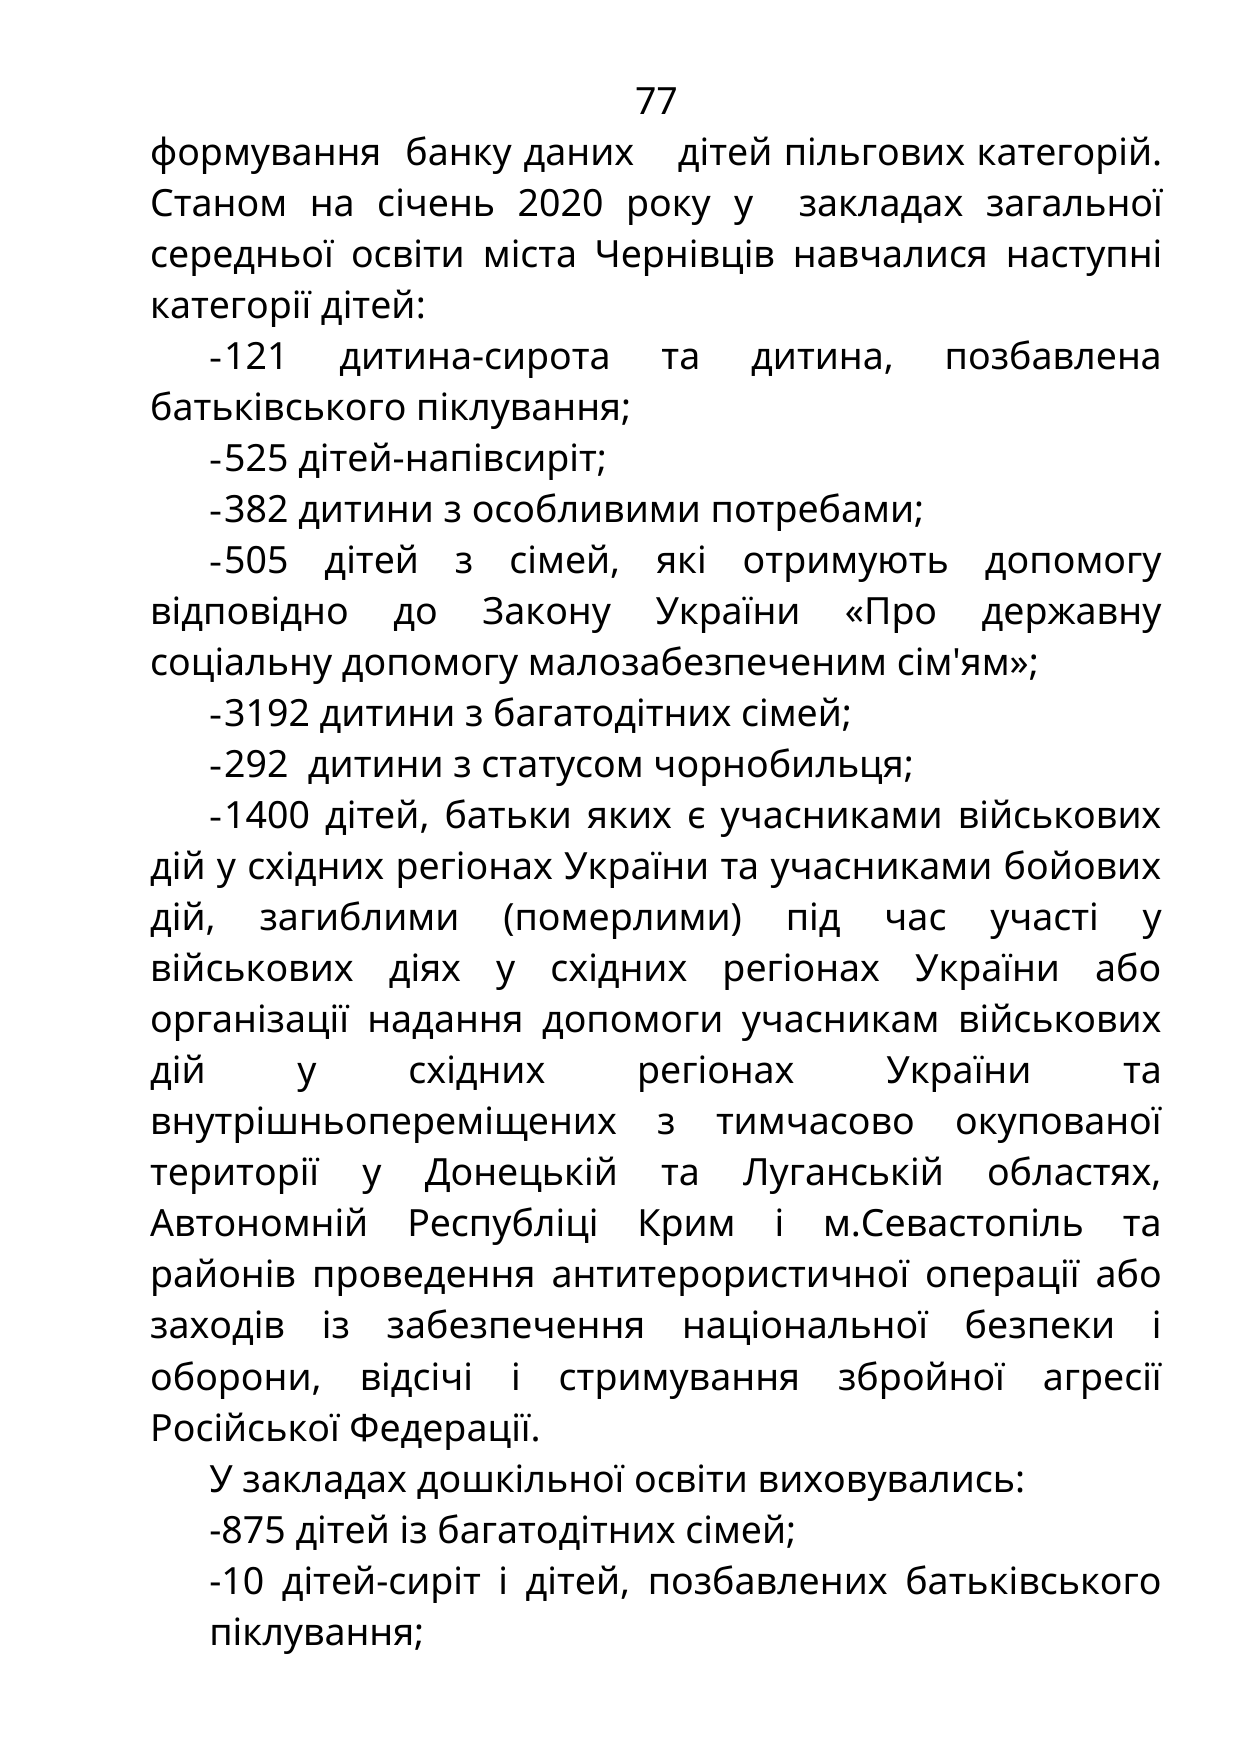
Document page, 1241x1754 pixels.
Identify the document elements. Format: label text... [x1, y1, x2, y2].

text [150, 125, 1162, 329]
list 121 дитина-сирота та дитина, позбавлена батьківського піклування; [150, 329, 1162, 431]
list 525 дітей-напівсиріт; [150, 431, 1162, 482]
list 1400 дітей, батьки яких є учасниками військових дій у східних регіонах України та учасниками бойових дій, загиблими (померлими) під час участі у військових діях у східних регіонах України або організації надання допомоги учасникам військових дій у східних регіонах України та внутрішньопереміщених з тимчасово окупованої території у Донецькій та Луганській областях, Автономній Республіці Крим і м.Севастопіль та районів проведення антитерористичної операції або заходів із забезпечення національної безпеки і оборони, відсічі і стримування збройної агресії Російської Федерації. [150, 788, 1162, 1452]
list 382 дитини з особливими потребами; [150, 482, 1162, 533]
list 3192 дитини з багатодітних сімей; [150, 686, 1162, 737]
text -875 дітей із багатодітних сімей; [209, 1503, 1162, 1554]
list 292 дитини з статусом чорнобильця; [150, 737, 1162, 788]
text У закладах дошкільної освіти виховувались: [209, 1452, 1162, 1503]
text -10 дітей-сиріт і дітей, позбавлених батьківського піклування; [209, 1554, 1162, 1656]
list 505 дітей з сімей, які отримують допомогу відповідно до Закону України «Про державну соціальну допомогу малозабезпеченим сім'ям»; [150, 533, 1162, 686]
